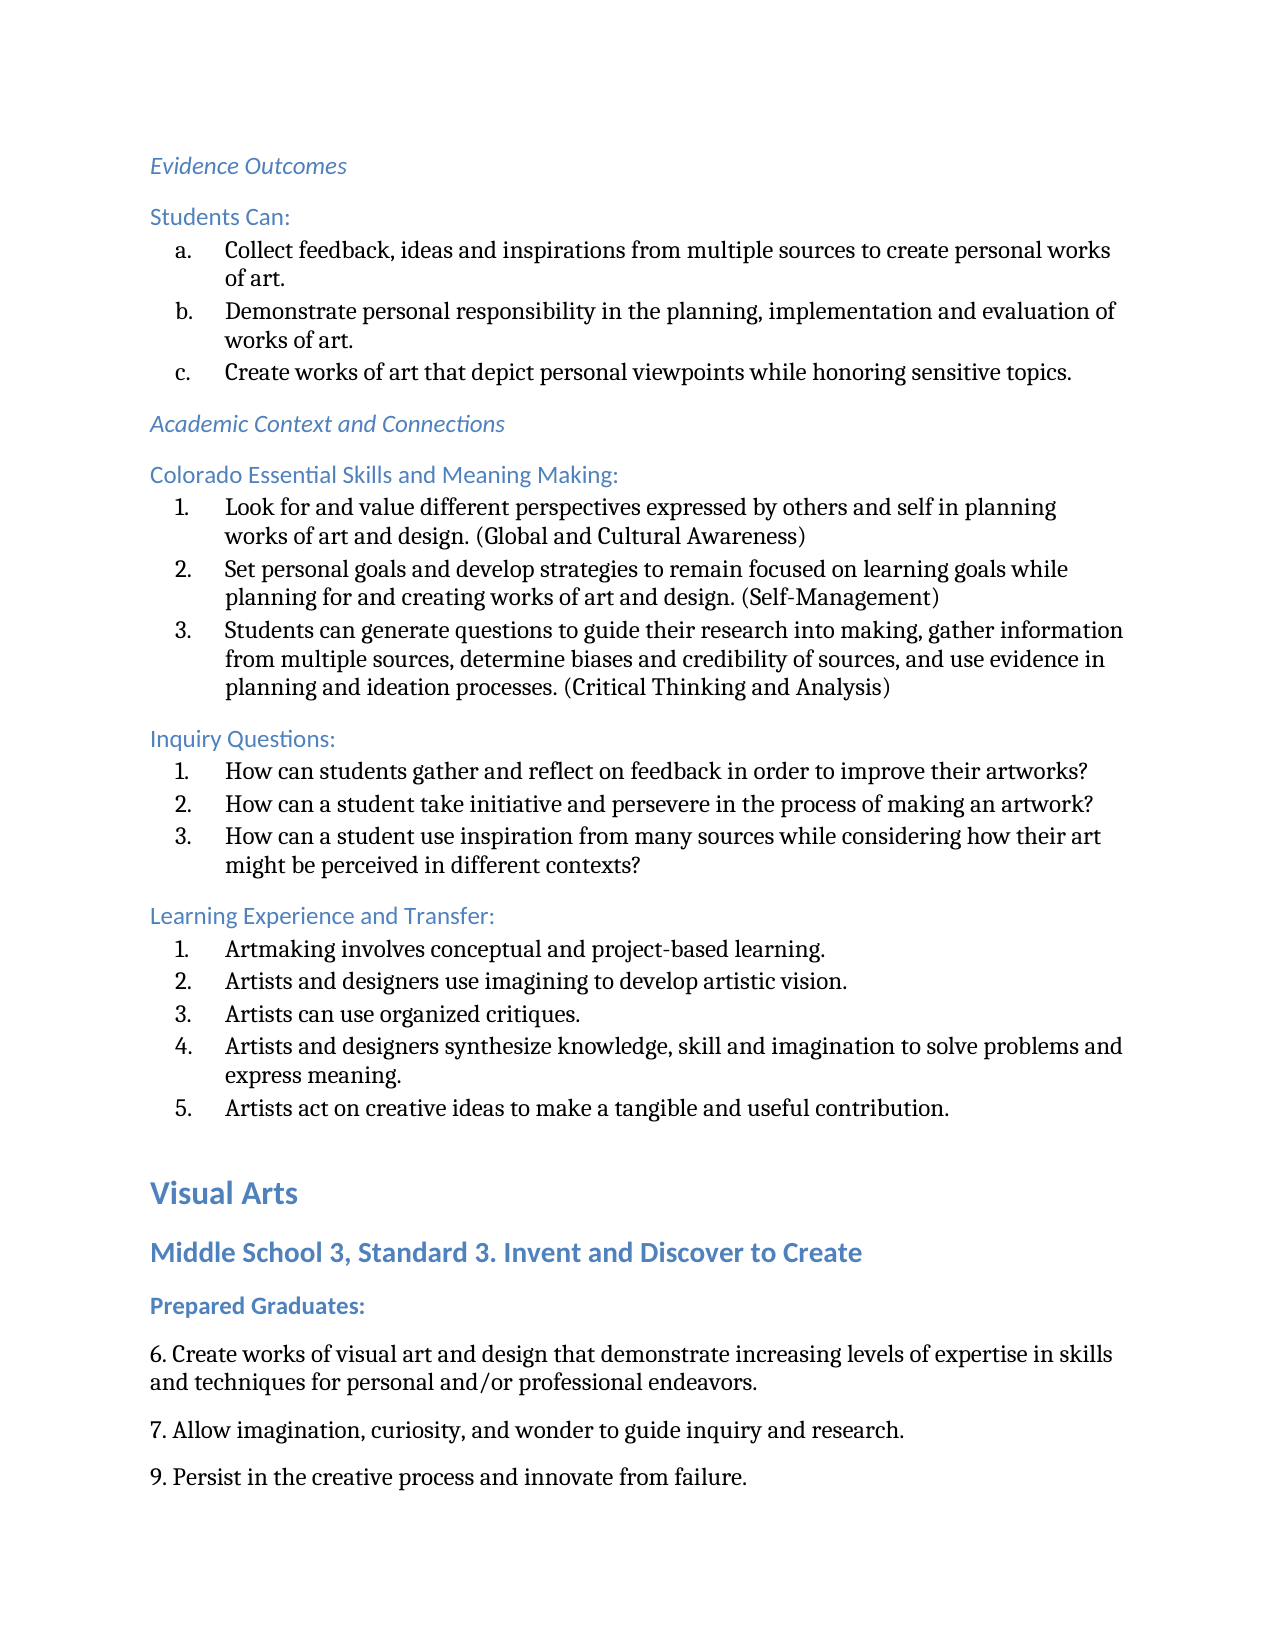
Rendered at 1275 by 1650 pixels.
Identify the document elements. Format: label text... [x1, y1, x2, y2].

list How can students gather and reflect on feedback in order to improve their artworks? [175, 757, 1125, 786]
list Artists and designers synthesize knowledge, skill and imagination to solve problems and express meaning. [175, 1032, 1125, 1090]
subtitle Colorado Essential Skills and Meaning Making: [150, 459, 1125, 489]
text 6. Create works of visual art and design that demonstrate increasing levels of expertise in skills and techniques for personal and/or professional endeavors. [150, 1339, 1125, 1397]
list Create works of art that depict personal viewpoints while honoring sensitive topics. [175, 358, 1125, 387]
subtitle Inquiry Questions: [150, 723, 1125, 753]
list Artists act on creative ideas to make a tangible and useful contribution. [175, 1093, 1125, 1122]
list How can a student use inspiration from many sources while considering how their art might be perceived in different contexts? [175, 822, 1125, 880]
list How can a student take initiative and persevere in the process of making an artwork? [175, 790, 1125, 818]
subtitle Students Can: [150, 201, 1125, 232]
subtitle Academic Context and Connections [150, 408, 1125, 438]
list Demonstrate personal responsibility in the planning, implementation and evaluation of works of art. [175, 297, 1125, 354]
list Collect feedback, ideas and inspirations from multiple sources to create personal works of art. [175, 236, 1125, 293]
subtitle Prepared Graduates: [150, 1290, 1125, 1321]
subtitle Middle School 3, Standard 3. Invent and Discover to Create [150, 1234, 1125, 1269]
subtitle Learning Experience and Transfer: [150, 901, 1125, 931]
list Artmaking involves conceptual and project-based learning. [175, 935, 1125, 963]
list Set personal goals and develop strategies to remain focused on learning goals while planning for and creating works of art and design. (Self-Management) [175, 554, 1125, 612]
list Students can generate questions to guide their research into making, gather information from multiple sources, determine biases and credibility of sources, and use evidence in planning and ideation processes. (Critical Thinking and Analysis) [175, 616, 1125, 702]
subtitle Evidence Outcomes [150, 150, 1125, 181]
list Look for and value different perspectives expressed by others and self in planning works of art and design. (Global and Cultural Awareness) [175, 493, 1125, 551]
list Artists and designers use imagining to develop artistic vision. [175, 967, 1125, 996]
text 9. Persist in the creative process and innovate from failure. [150, 1463, 1125, 1492]
text 7. Allow imagination, curiosity, and wonder to guide inquiry and research. [150, 1416, 1125, 1444]
subtitle Visual Arts [150, 1172, 1125, 1213]
list Artists can use organized critiques. [175, 1000, 1125, 1028]
